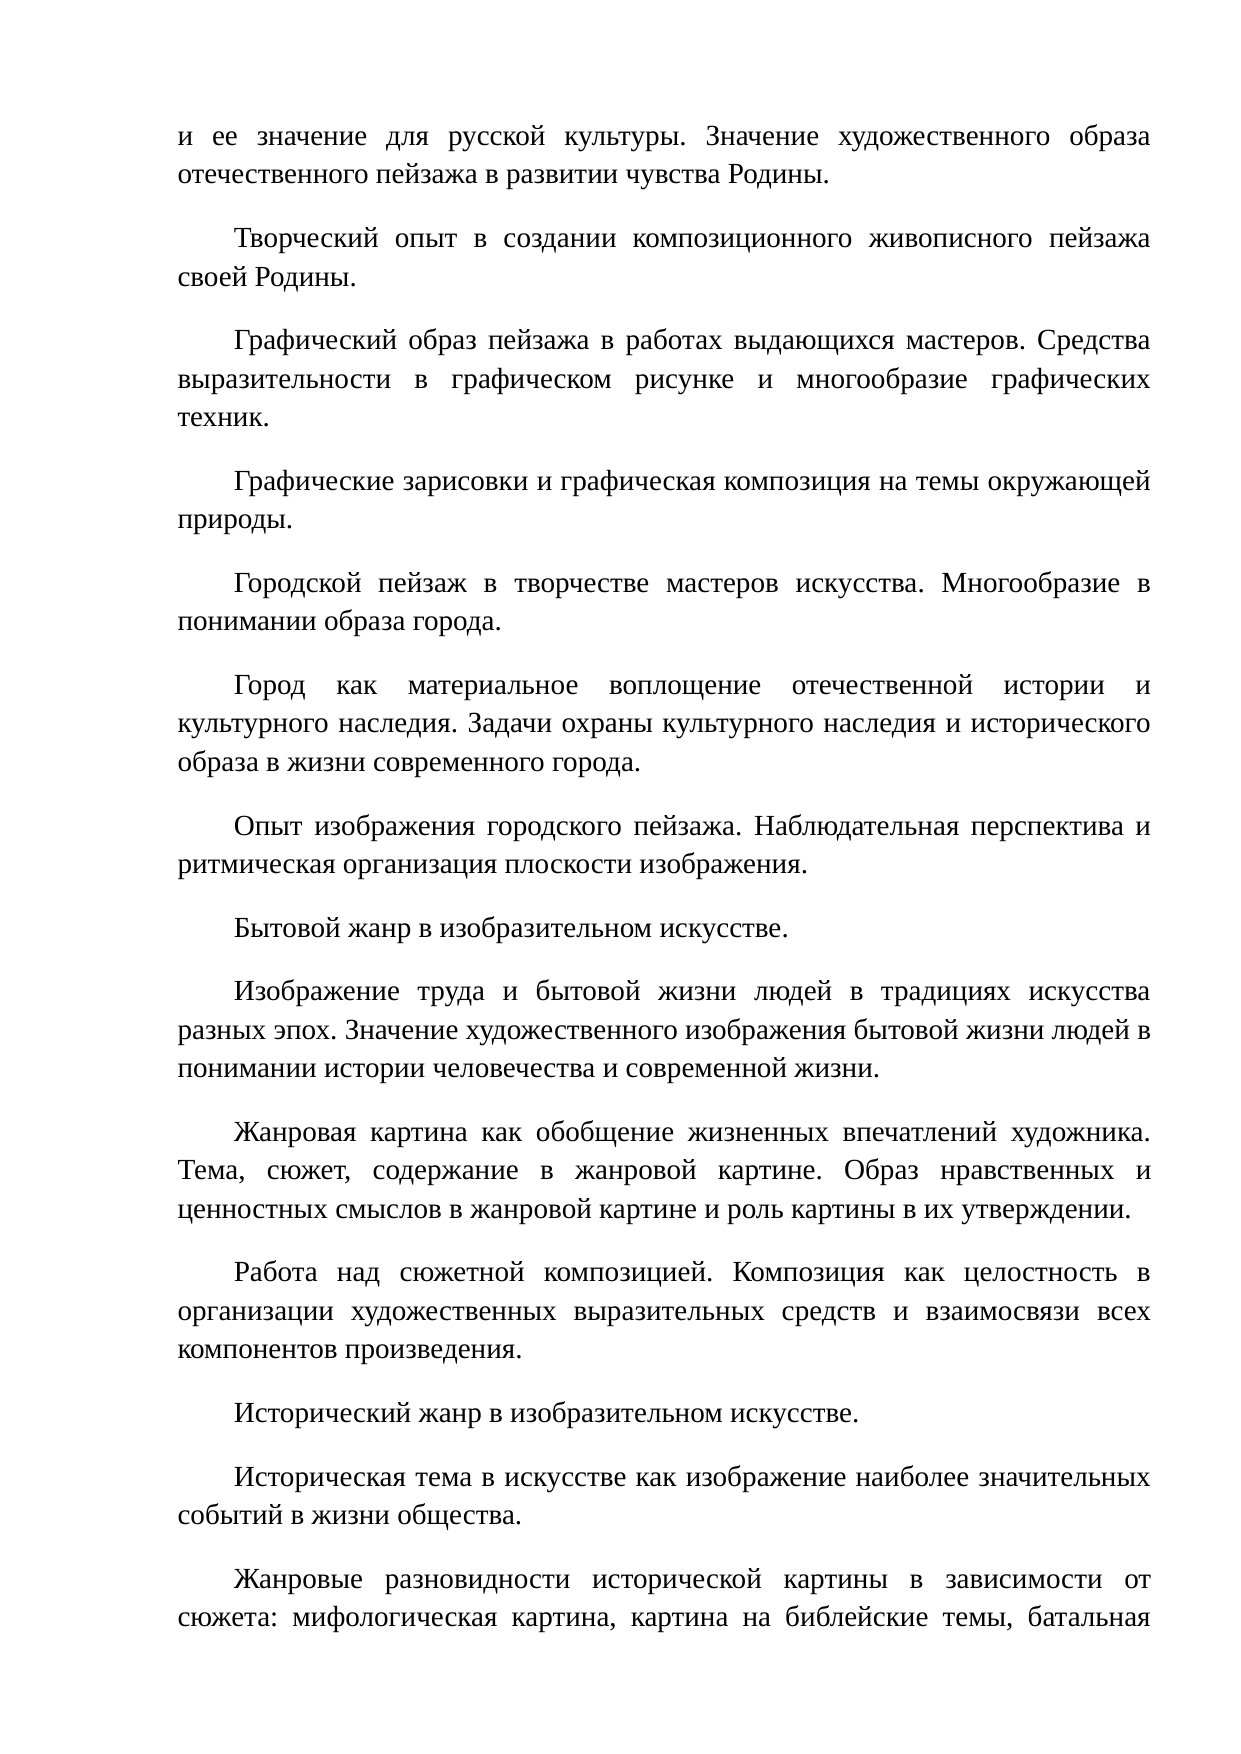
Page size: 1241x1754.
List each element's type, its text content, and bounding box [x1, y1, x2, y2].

text Историческая тема в искусстве как изображение наиболее значительных событий в жизни общества. [177, 1459, 1152, 1531]
text Город как материальное воплощение отечественной истории и культурного наследия. Задачи охраны культурного наследия и исторического образа в жизни современного города. [177, 667, 1152, 778]
text Графические зарисовки и графическая композиция на темы окружающей природы. [177, 463, 1152, 535]
text Городской пейзаж в творчестве мастеров искусства. Многообразие в понимании образа города. [177, 565, 1152, 637]
text Опыт изображения городского пейзажа. Наблюдательная перспектива и ритмическая организация плоскости изображения. [177, 808, 1152, 880]
text Работа над сюжетной композицией. Композиция как целостность в организации художественных выразительных средств и взаимосвязи всех компонентов произведения. [177, 1254, 1152, 1365]
text Творческий опыт в создании композиционного живописного пейзажа своей Родины. [177, 220, 1152, 292]
text Графический образ пейзажа в работах выдающихся мастеров. Средства выразительности в графическом рисунке и многообразие графических техник. [177, 322, 1152, 433]
text Изображение труда и бытовой жизни людей в традициях искусства разных эпох. Значение художественного изображения бытовой жизни людей в понимании истории человечества и современной жизни. [177, 973, 1152, 1084]
text Исторический жанр в изобразительном искусстве. [177, 1395, 1152, 1429]
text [177, 118, 1152, 190]
text Жанровая картина как обобщение жизненных впечатлений художника. Тема, сюжет, содержание в жанровой картине. Образ нравственных и ценностных смыслов в жанровой картине и роль картины в их утверждении. [177, 1114, 1152, 1224]
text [177, 1561, 1152, 1633]
text Бытовой жанр в изобразительном искусстве. [177, 910, 1152, 943]
